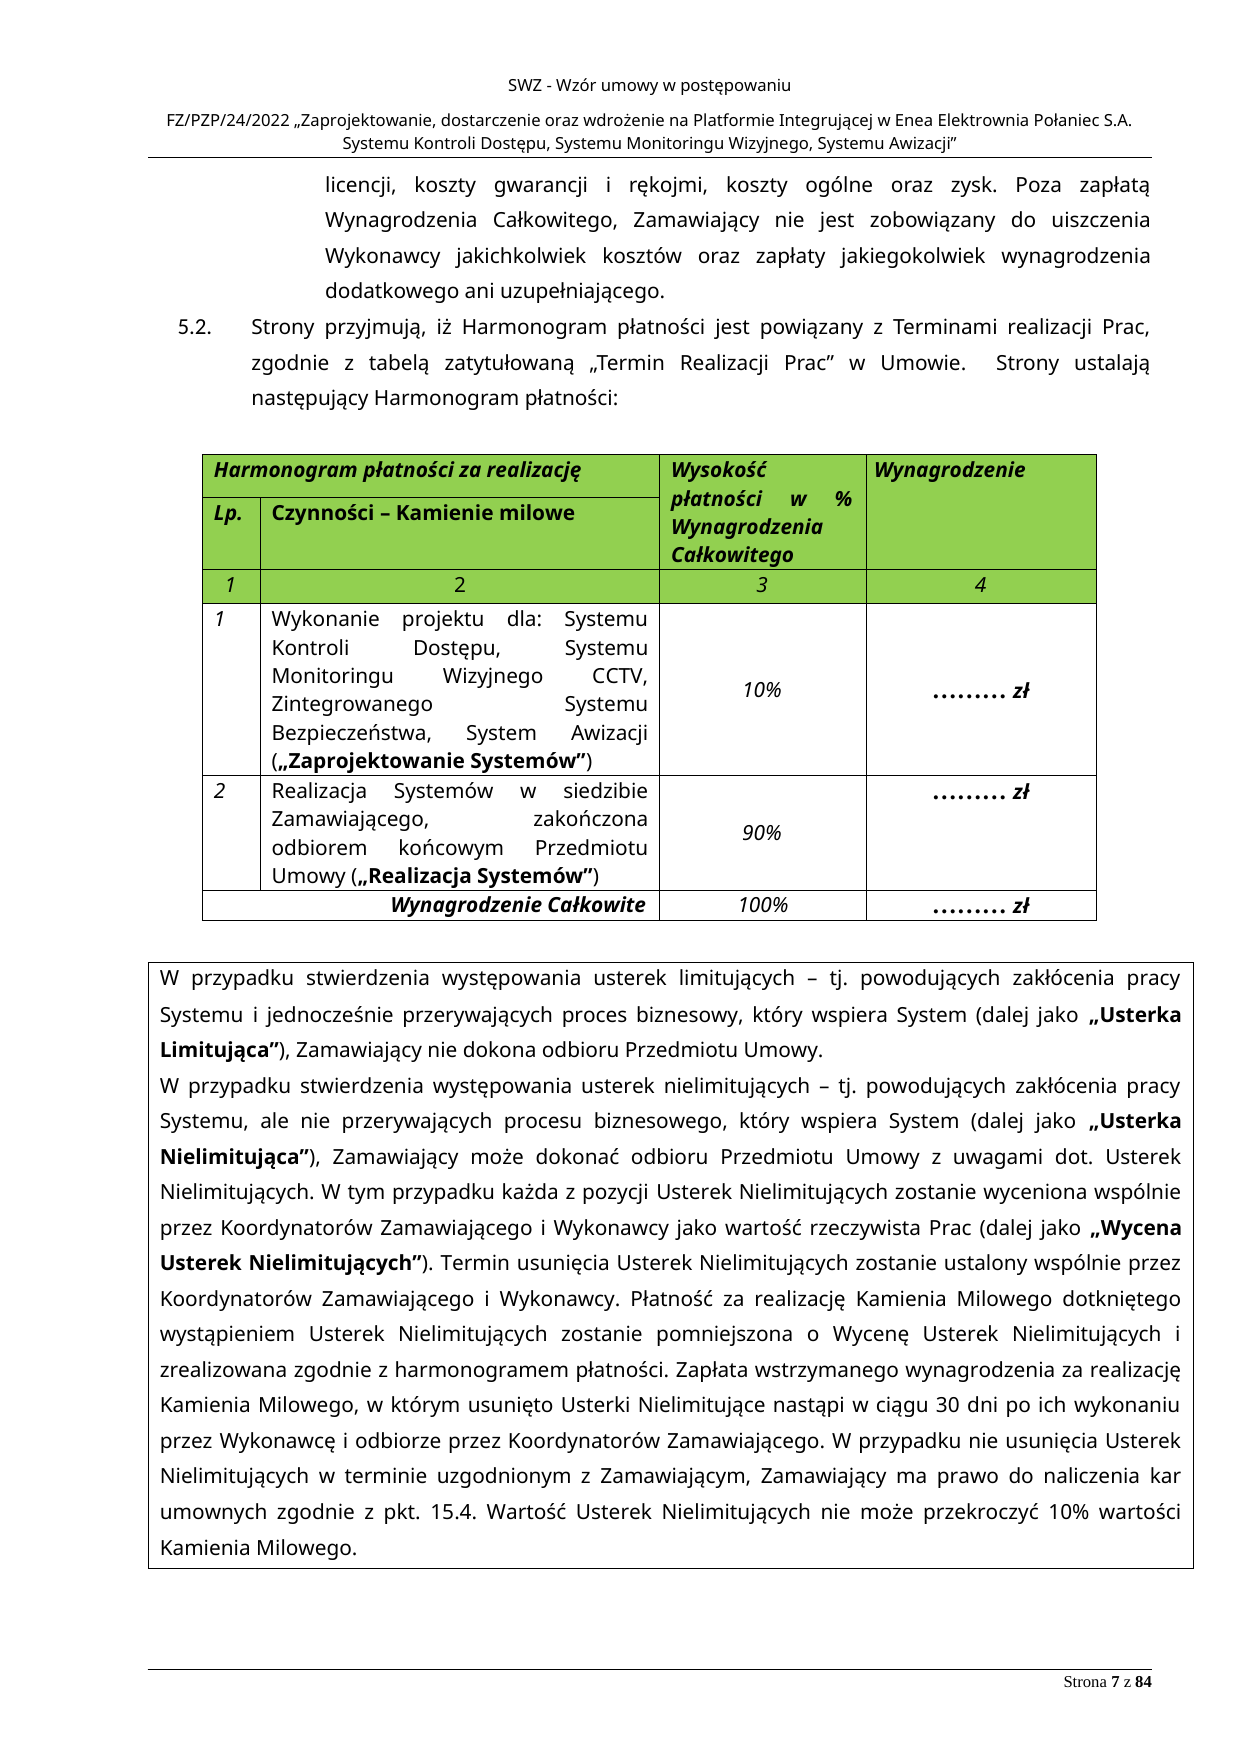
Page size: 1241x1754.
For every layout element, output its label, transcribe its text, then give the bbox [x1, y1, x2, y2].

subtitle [251, 170, 1152, 305]
table_cell Wynagrodzenie Całkowite [203, 891, 659, 920]
table_header W przypadku stwierdzenia występowania usterek limitujących – tj. powodujących zakłócenia pracy Systemu i jednocześnie przerywających proces biznesowy, który wspiera System (dalej jako „Usterka Limitująca”), Zamawiający nie dokona odbioru Przedmiotu Umowy. W przypadku stwierdzenia występowania usterek nielimitujących – tj. powodujących zakłócenia pracy Systemu, ale nie przerywających procesu biznesowego, który wspiera System (dalej jako „Usterka Nielimitująca”), Zamawiający może dokonać odbioru Przedmiotu Umowy z uwagami dot. Usterek Nielimitujących. W tym przypadku każda z pozycji Usterek Nielimitujących zostanie wyceniona wspólnie przez Koordynatorów Zamawiającego i Wykonawcy jako wartość rzeczywista Prac (dalej jako „Wycena Usterek Nielimitujących”). Termin usunięcia Usterek Nielimitujących zostanie ustalony wspólnie przez Koordynatorów Zamawiającego i Wykonawcy. Płatność za realizację Kamienia Milowego dotkniętego wystąpieniem Usterek Nielimitujących zostanie pomniejszona o Wycenę Usterek Nielimitujących i zrealizowana zgodnie z harmonogramem płatności. Zapłata wstrzymanego wynagrodzenia za realizację Kamienia Milowego, w którym usunięto Usterki Nielimitujące nastąpi w ciągu 30 dni po ich wykonaniu przez Wykonawcę i odbiorze przez Koordynatorów Zamawiającego. W przypadku nie usunięcia Usterek Nielimitujących w terminie uzgodnionym z Zamawiającym, Zamawiający ma prawo do naliczenia kar umownych zgodnie z pkt. 15.4. Wartość Usterek Nielimitujących nie może przekroczyć 10% wartości Kamienia Milowego. [149, 963, 1193, 1568]
table_cell 2 [203, 776, 260, 889]
table_cell 2 [261, 570, 659, 603]
table_cell 10% [660, 604, 866, 775]
table_header Harmonogram płatności za realizację [203, 455, 659, 497]
table_cell 100% [660, 891, 866, 920]
table_cell 1 [203, 604, 260, 775]
table_cell Czynności – Kamienie milowe [261, 498, 659, 569]
subtitle Strony przyjmują, iż Harmonogram płatności jest powiązany z Terminami realizacji Prac, zgodnie z tabelą zatytułowaną „Termin Realizacji Prac” w Umowie. Strony ustalają następujący Harmonogram płatności: [177, 312, 1152, 412]
table_cell 1 [203, 570, 260, 603]
table_cell Realizacja Systemów w siedzibie Zamawiającego, zakończona odbiorem końcowym Przedmiotu Umowy („Realizacja Systemów”) [261, 776, 659, 889]
table_header Wysokość płatności w % Wynagrodzenia Całkowitego [660, 455, 866, 569]
table_cell 4 [867, 570, 1096, 603]
table_cell 3 [660, 570, 866, 603]
table_cell 90% [660, 776, 866, 889]
table_cell ……… zł [867, 891, 1096, 920]
table_cell Lp. [203, 498, 260, 569]
table_header Wynagrodzenie [867, 455, 1096, 569]
table_cell ……… zł [867, 776, 1096, 889]
table_cell ……… zł [867, 604, 1096, 775]
table_cell Wykonanie projektu dla: Systemu Kontroli Dostępu, Systemu Monitoringu Wizyjnego CCTV, Zintegrowanego Systemu Bezpieczeństwa, System Awizacji („Zaprojektowanie Systemów”) [261, 604, 659, 775]
